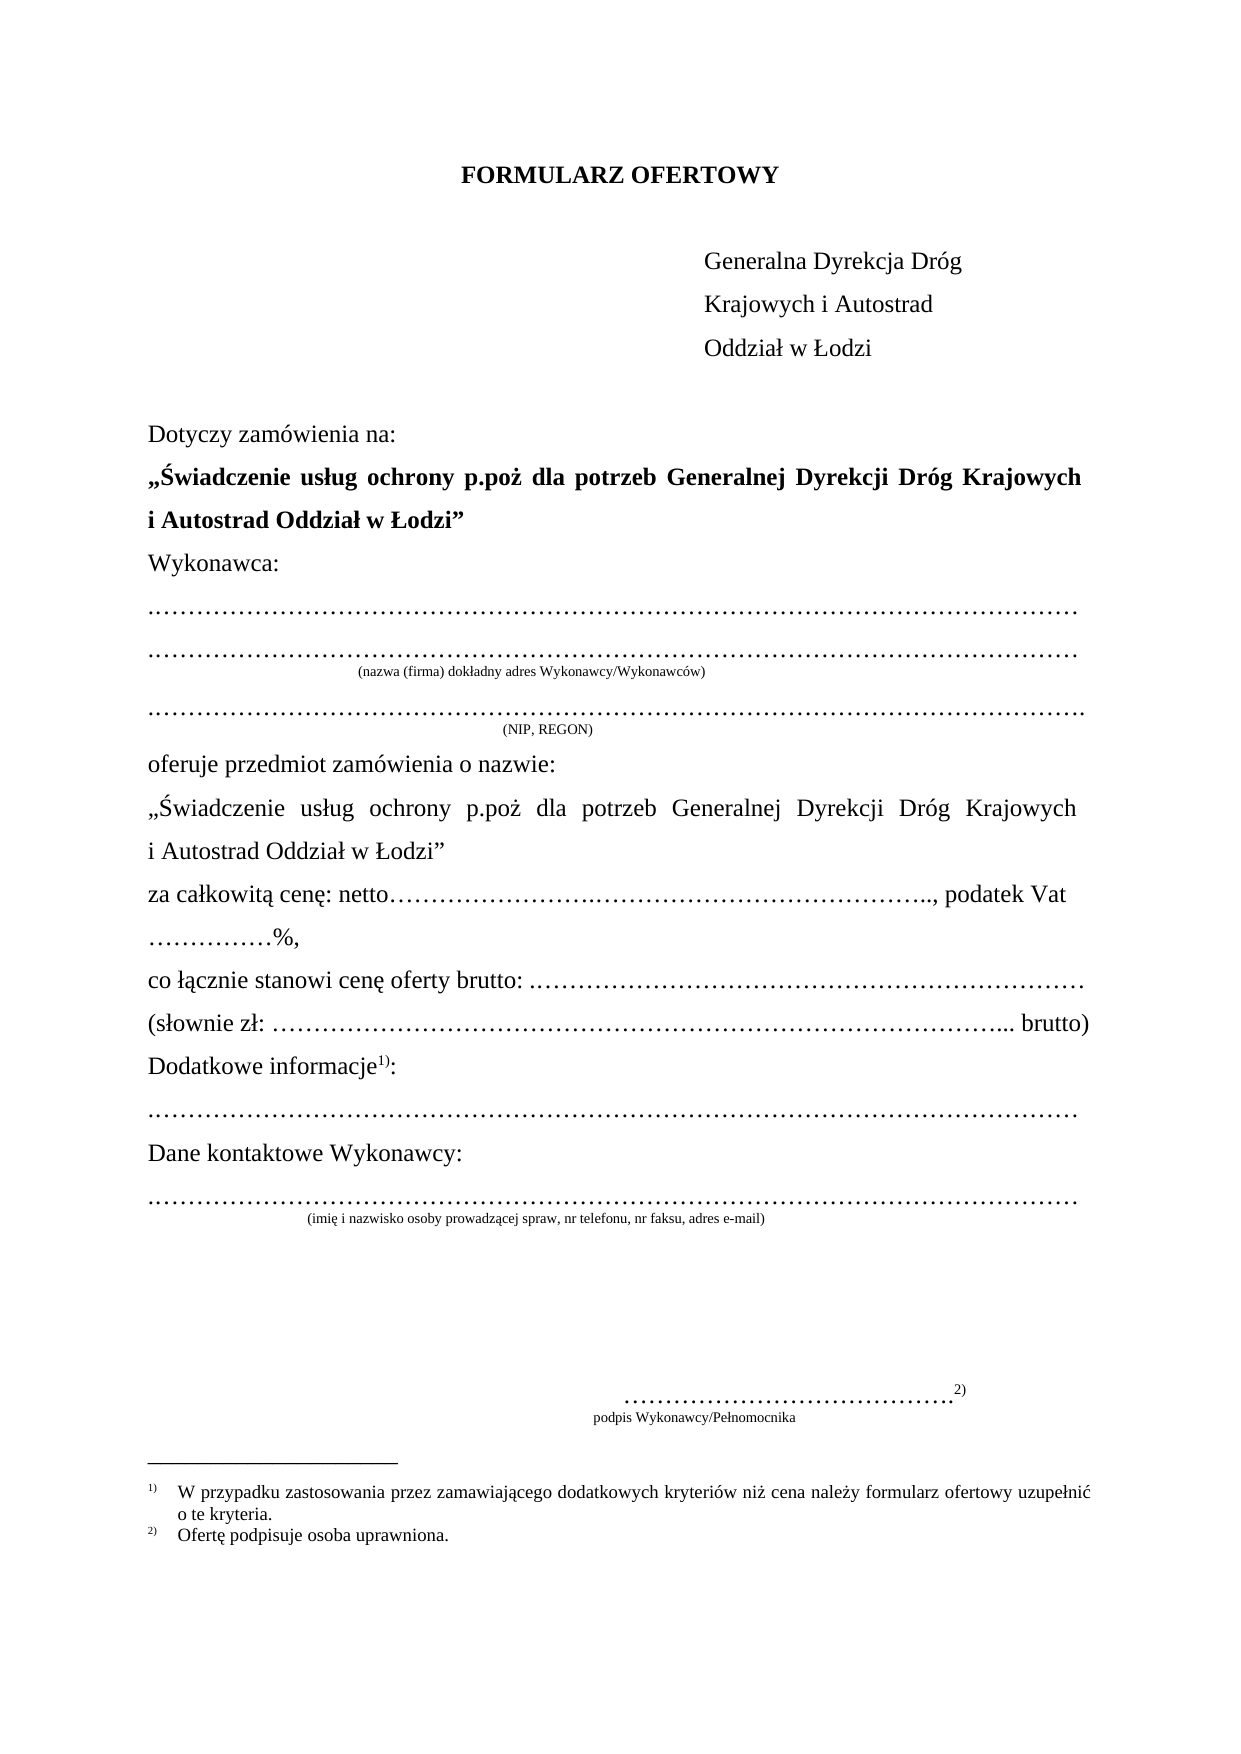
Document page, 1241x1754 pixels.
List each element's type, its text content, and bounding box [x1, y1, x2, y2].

text .…………………………………………………………………………………………………. [148, 692, 1093, 721]
text Dane kontaktowe Wykonawcy: [148, 1138, 1093, 1166]
text Wykonawca: [148, 548, 1093, 577]
text Dotyczy zamówienia na: [148, 419, 1093, 448]
text (nazwa (firma) dokładny adres Wykonawcy/Wykonawców) [148, 663, 1093, 692]
text .………………………………………………………………………………………………… [148, 1181, 1093, 1209]
text ………………………………….2) [148, 1381, 1093, 1409]
text 2) Ofertę podpisuje osoba uprawniona. [148, 1524, 1093, 1546]
text Oddział w Łodzi [148, 333, 1093, 361]
text 1) W przypadku zastosowania przez zamawiającego dodatkowych kryteriów niż cena należy formularz ofertowy uzupełnić o te kryteria. [148, 1481, 1093, 1524]
text .………………………………………………………………………………………………… [148, 1094, 1093, 1123]
text „Świadczenie usług ochrony p.poż dla potrzeb Generalnej Dyrekcji Dróg Krajowych i Autostrad Oddział w Łodzi” [148, 462, 1093, 534]
text FORMULARZ OFERTOWY [148, 160, 1093, 189]
text oferuje przedmiot zamówienia o nazwie: [148, 749, 1093, 778]
text „Świadczenie usług ochrony p.poż dla potrzeb Generalnej Dyrekcji Dróg Krajowych i Autostrad Oddział w Łodzi” [148, 793, 1093, 864]
text (imię i nazwisko osoby prowadzącej spraw, nr telefonu, nr faksu, adres e-mail) [148, 1209, 1093, 1238]
text za całkowitą cenę: netto…………………….………………………………….., podatek Vat ……………%, co łącznie stanowi cenę oferty brutto: .………………………………………………………… [148, 879, 1093, 994]
text Generalna Dyrekcja Dróg Krajowych i Autostrad [148, 246, 1093, 318]
text ____________________ [148, 1438, 1093, 1467]
text podpis Wykonawcy/Pełnomocnika [148, 1409, 1093, 1438]
text Dodatkowe informacje1): [148, 1051, 1093, 1080]
text (NIP, REGON) [148, 721, 1093, 749]
text .………………………………………………………………………………………………… [148, 591, 1093, 620]
text .………………………………………………………………………………………………… [148, 634, 1093, 663]
text (słownie zł: ……………………………………………………………………………... brutto) [148, 1008, 1093, 1037]
